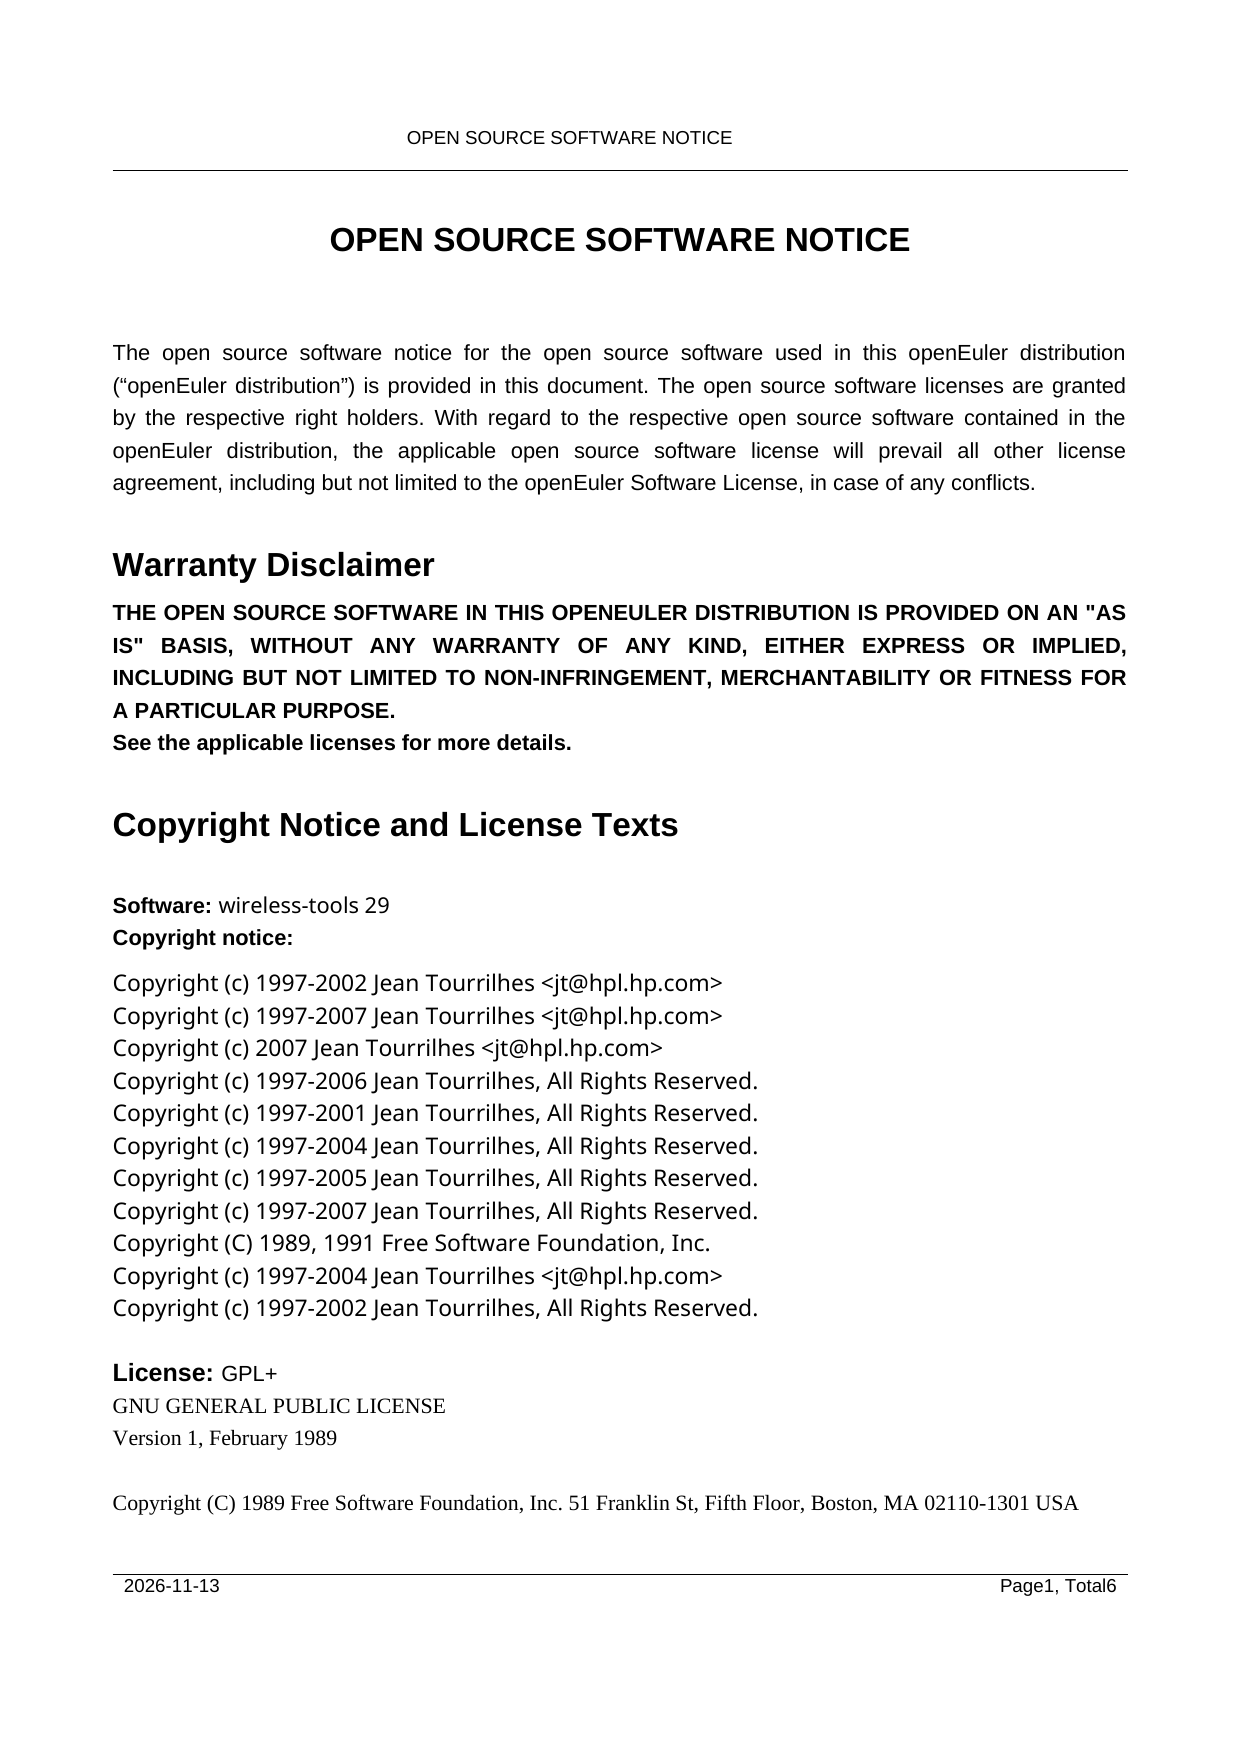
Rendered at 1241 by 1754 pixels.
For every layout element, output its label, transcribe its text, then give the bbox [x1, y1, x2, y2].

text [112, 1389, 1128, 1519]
text THE OPEN SOURCE SOFTWARE IN THIS OPENEULER DISTRIBUTION IS PROVIDED ON AN "AS IS" BASIS, WITHOUT ANY WARRANTY OF ANY KIND, EITHER EXPRESS OR IMPLIED, INCLUDING BUT NOT LIMITED TO NON-INFRINGEMENT, MERCHANTABILITY OR FITNESS FOR A PARTICULAR PURPOSE. See the applicable licenses for more details. [112, 596, 1128, 759]
text The open source software notice for the open source software used in this openEuler distribution (“openEuler distribution”) is provided in this document. The open source software licenses are granted by the respective right holders. With regard to the respective open source software contained in the openEuler distribution, the applicable open source software license will prevail all other license agreement, including but not limited to the openEuler Software License, in case of any conflicts. [112, 336, 1128, 499]
text Copyright notice: [112, 921, 1128, 954]
text Copyright (c) 1997-2002 Jean Tourrilhes <jt@hpl.hp.com> Copyright (c) 1997-2007 Jean Tourrilhes <jt@hpl.hp.com> Copyright (c) 2007 Jean Tourrilhes <jt@hpl.hp.com> Copyright (c) 1997-2006 Jean Tourrilhes, All Rights Reserved. Copyright (c) 1997-2001 Jean Tourrilhes, All Rights Reserved. Copyright (c) 1997-2004 Jean Tourrilhes, All Rights Reserved. Copyright (c) 1997-2005 Jean Tourrilhes, All Rights Reserved. Copyright (c) 1997-2007 Jean Tourrilhes, All Rights Reserved. Copyright (C) 1989, 1991 Free Software Foundation, Inc. Copyright (c) 1997-2004 Jean Tourrilhes <jt@hpl.hp.com> Copyright (c) 1997-2002 Jean Tourrilhes, All Rights Reserved. [112, 966, 1128, 1356]
text OPEN SOURCE SOFTWARE NOTICE [112, 206, 1128, 271]
title Software: wireless-tools 29 [112, 889, 1128, 921]
text Warranty Disclaimer [112, 531, 1128, 596]
text Copyright Notice and License Texts [112, 791, 1128, 856]
text License: GPL+ [112, 1356, 1128, 1389]
